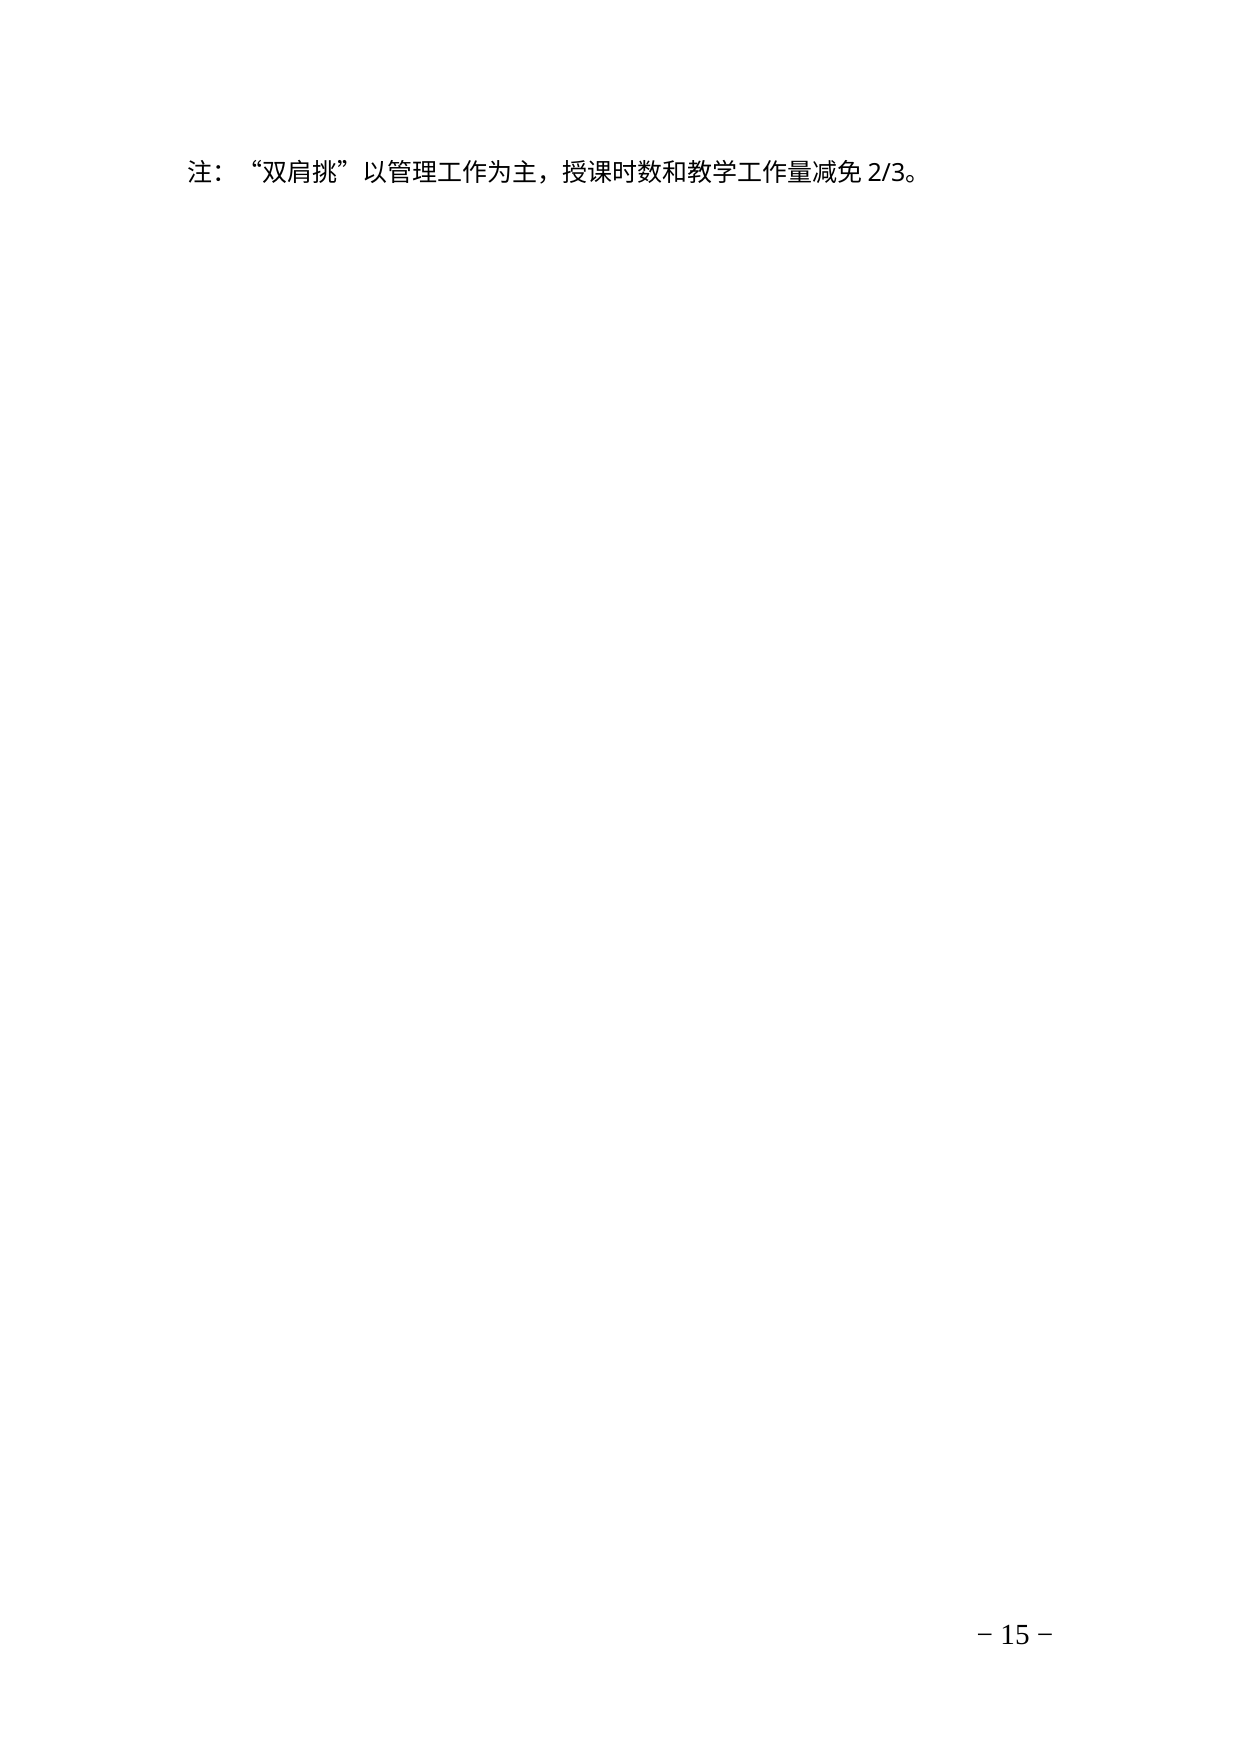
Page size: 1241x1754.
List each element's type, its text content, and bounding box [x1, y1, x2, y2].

text 注：“双肩挑”以管理工作为主，授课时数和教学工作量减免2/3。 [187, 152, 1053, 188]
